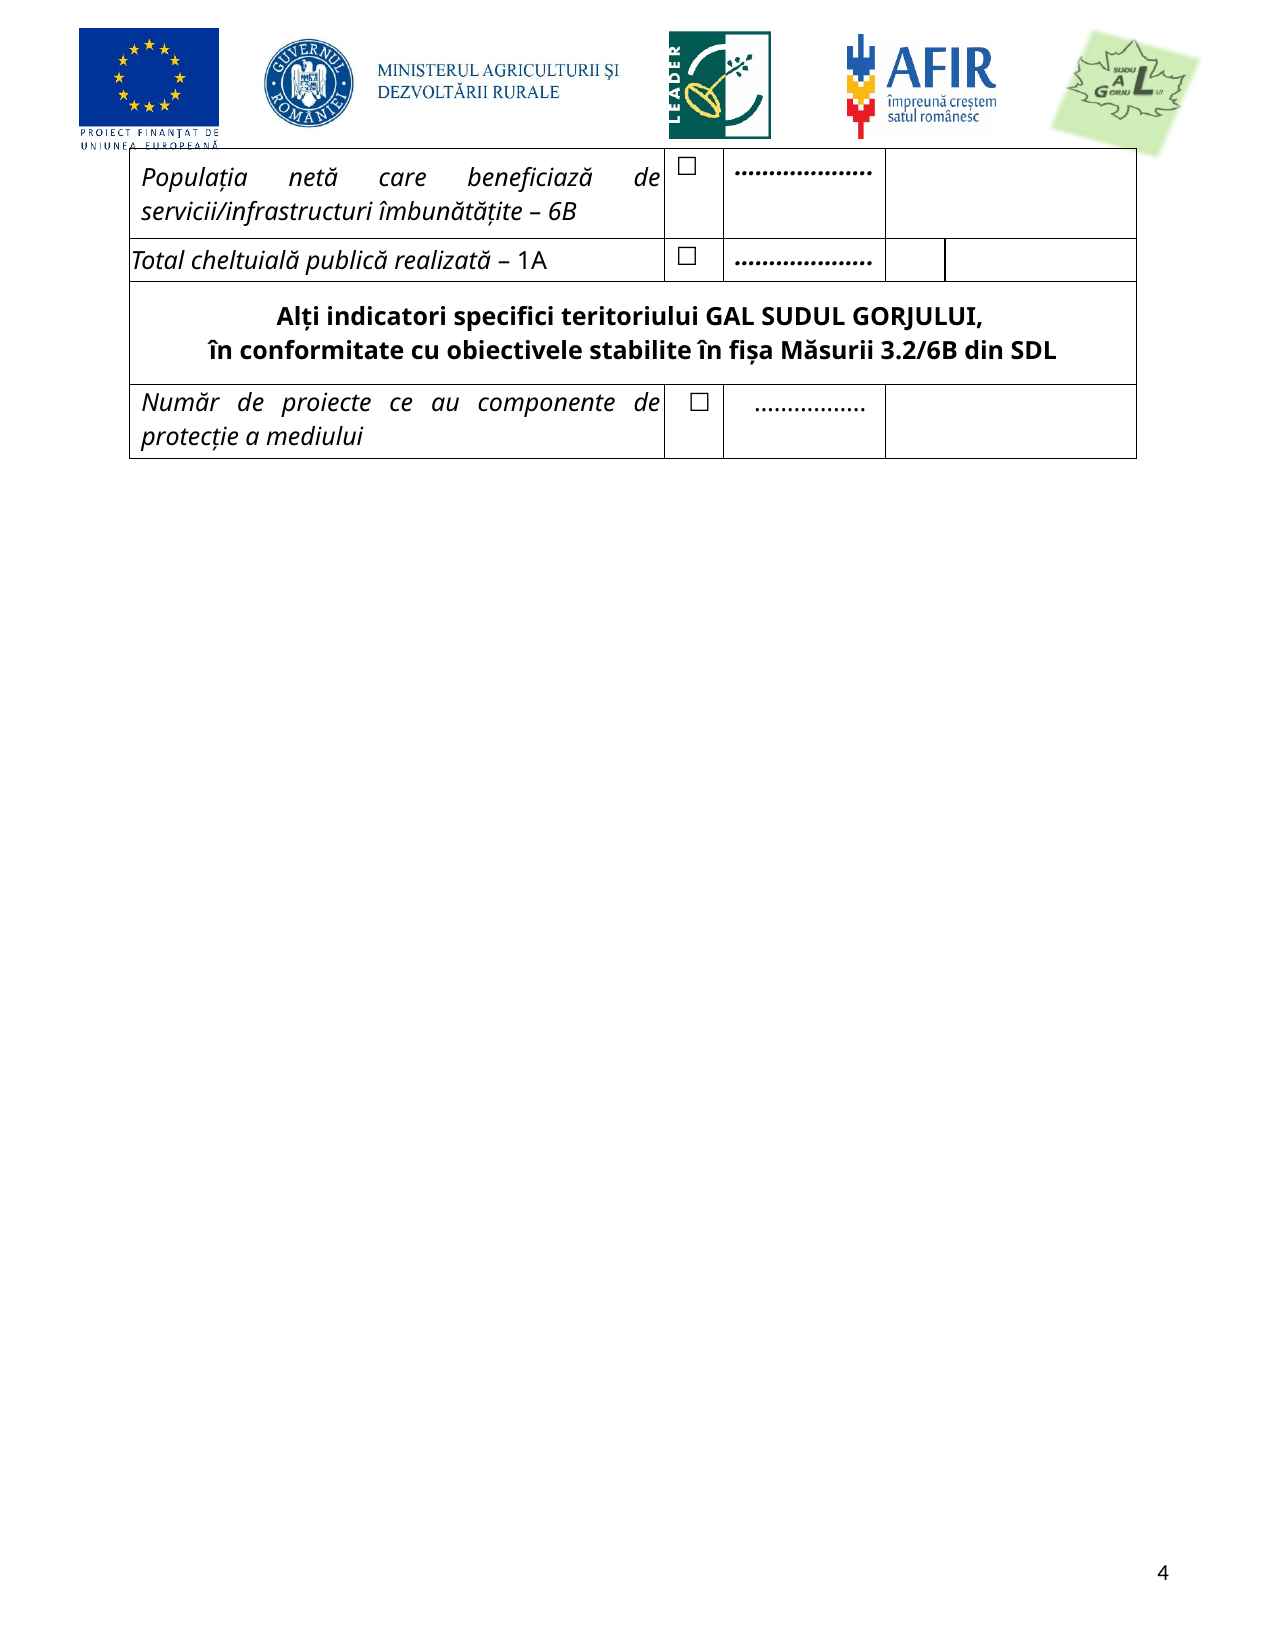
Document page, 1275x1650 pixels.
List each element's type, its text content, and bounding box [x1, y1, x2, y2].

picture [258, 23, 631, 148]
table_cell [886, 385, 1136, 457]
table_cell [886, 149, 1136, 238]
table_cell [946, 239, 1136, 281]
table_cell [665, 149, 723, 238]
table_cell [665, 239, 723, 281]
picture [669, 31, 771, 139]
picture [847, 34, 996, 139]
table_cell [665, 385, 723, 457]
table_cell Total cheltuială publică realizată – 1A [130, 239, 664, 281]
table_cell Populația netă care beneficiază de servicii/infrastructuri îmbunătățite – 6B [130, 149, 664, 238]
table_cell Număr de proiecte ce au componente de protecție a mediului [130, 385, 664, 457]
picture [79, 28, 219, 155]
table_cell ……………….. [724, 239, 885, 281]
table_cell [886, 239, 944, 281]
picture [1042, 23, 1208, 164]
table_cell …………….. [724, 385, 885, 457]
table_cell ……………….. [724, 149, 885, 238]
table_cell Alți indicatori specifici teritoriului GAL SUDUL GORJULUI, în conformitate cu obiectivele stabilite în fișa Măsurii 3.2/6B din SDL [130, 282, 1136, 384]
